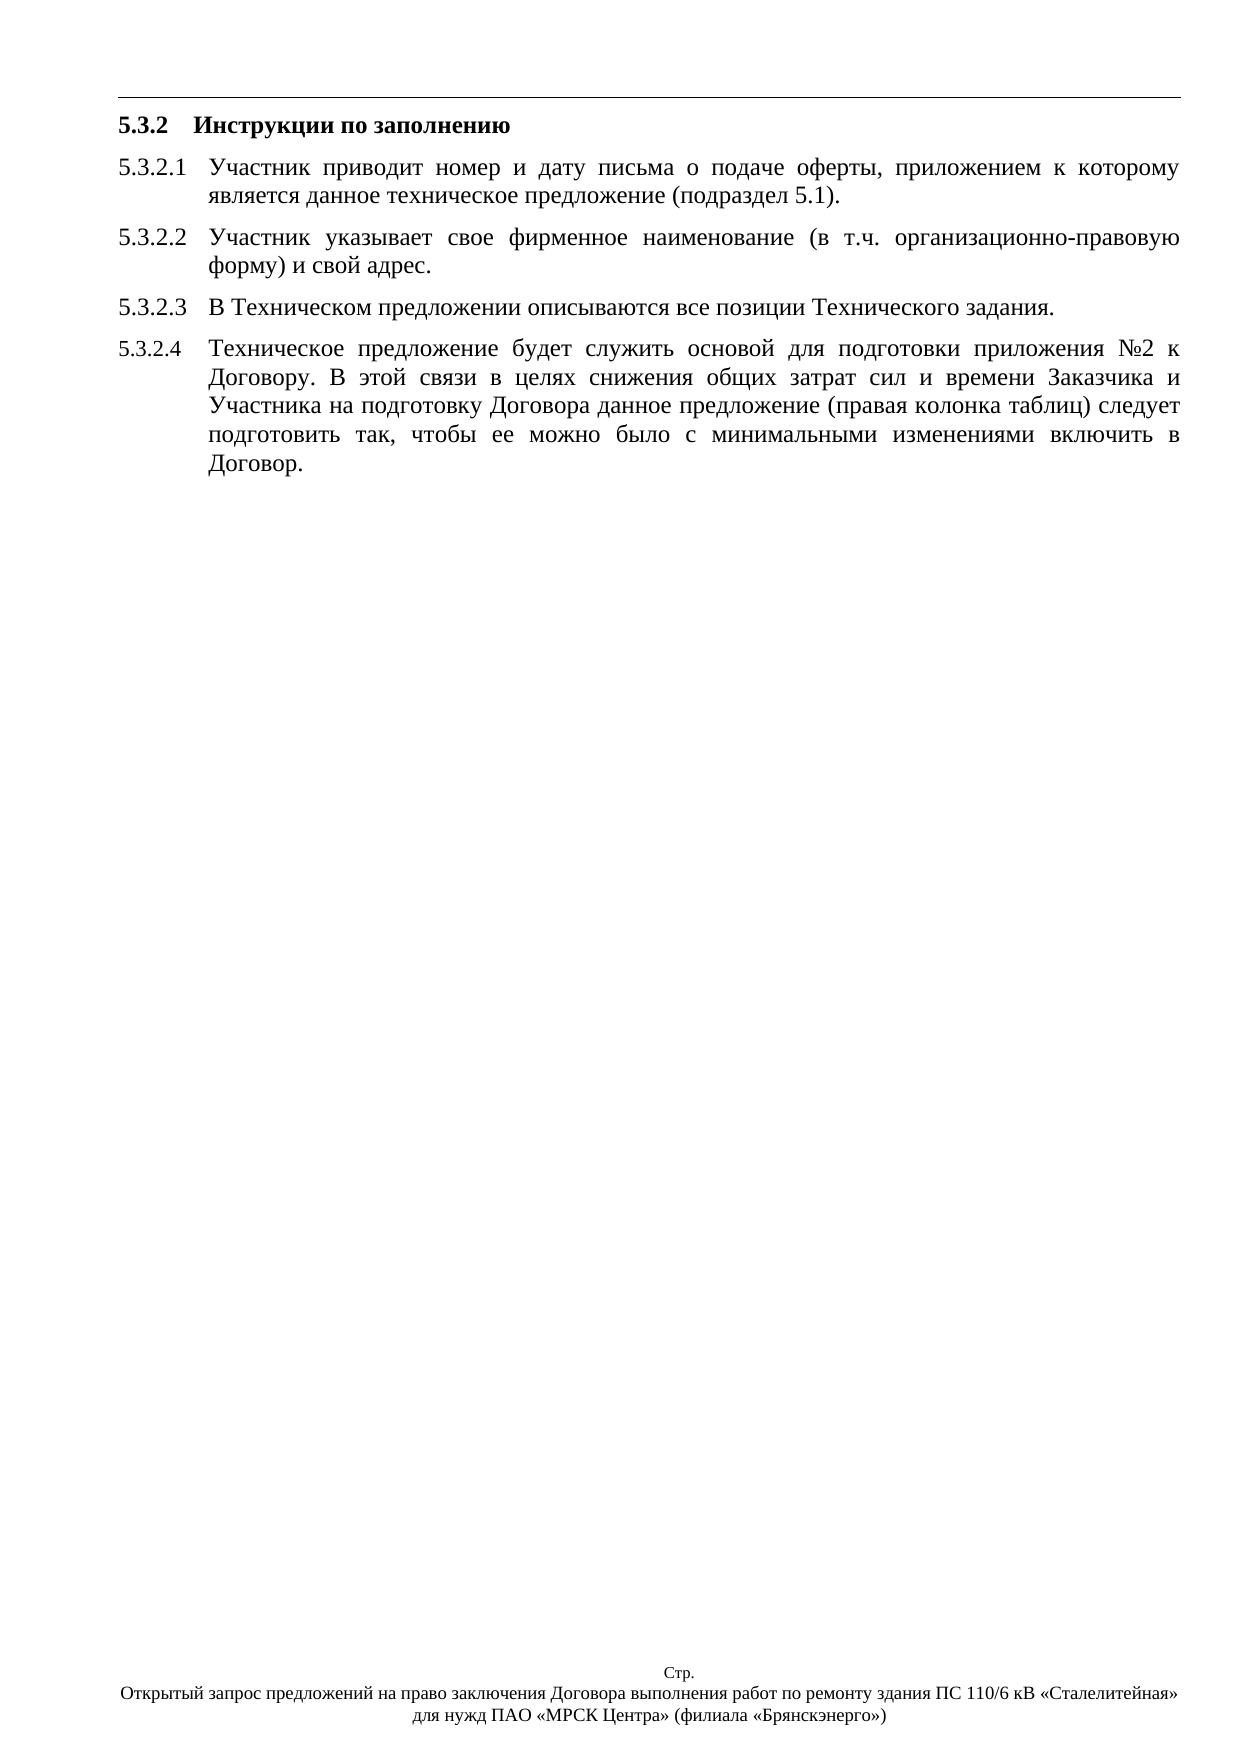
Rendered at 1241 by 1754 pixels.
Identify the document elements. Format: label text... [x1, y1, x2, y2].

list В Техническом предложении описываются все позиции Технического задания. [118, 292, 1181, 321]
list Техническое предложение будет служить основой для подготовки приложения №2 к Договору. В этой связи в целях снижения общих затрат сил и времени Заказчика и Участника на подготовку Договора данное предложение (правая колонка таблиц) следует подготовить так, чтобы ее можно было с минимальными изменениями включить в Договор. [118, 333, 1181, 477]
subtitle Инструкции по заполнению [118, 111, 1181, 139]
list Участник приводит номер и дату письма о подаче оферты, приложением к которому является данное техническое предложение (подраздел 5.1). [118, 152, 1181, 209]
list Участник указывает свое фирменное наименование (в т.ч. организационно-правовую форму) и свой адрес. [118, 222, 1181, 279]
